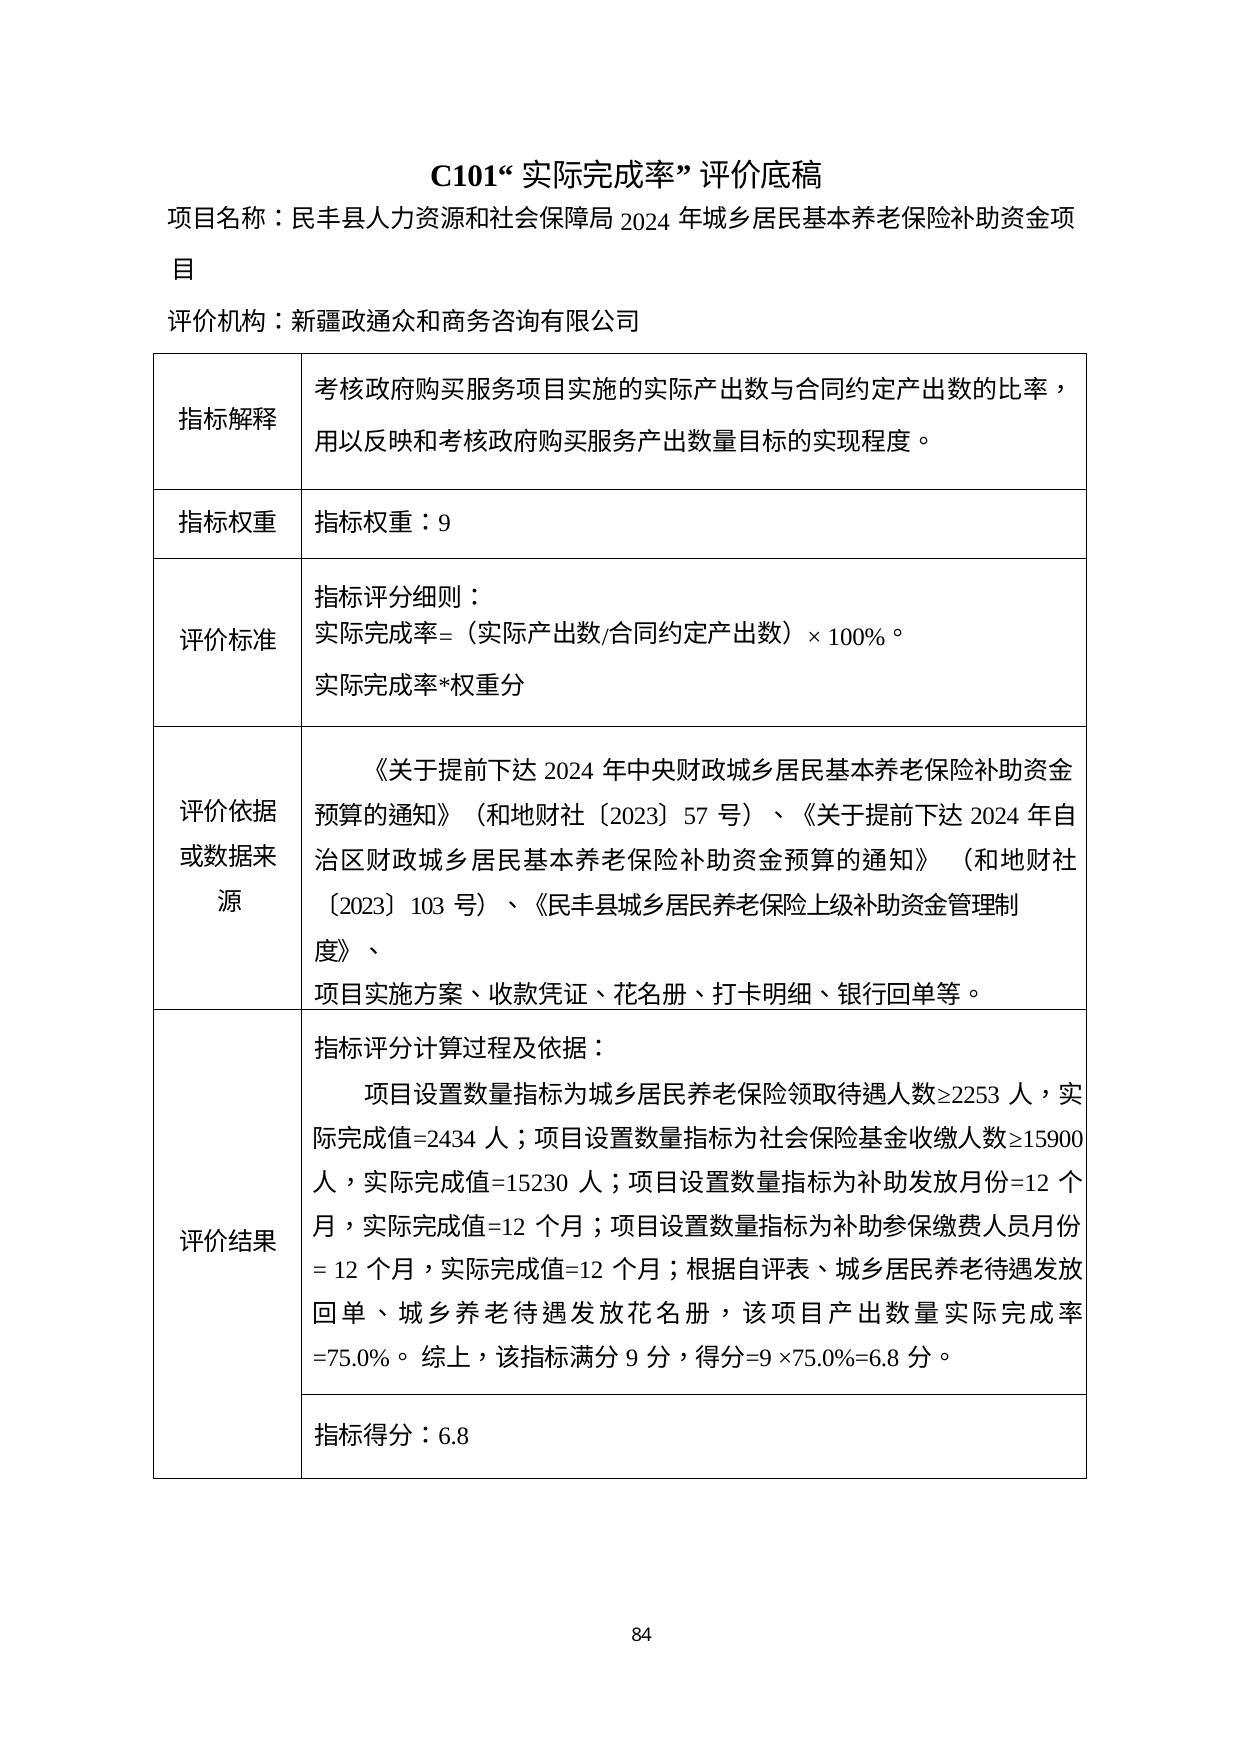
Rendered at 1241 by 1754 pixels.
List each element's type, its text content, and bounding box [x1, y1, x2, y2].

table_cell 指标评分细则： 实际完成率=（实际产出数/合同约定产出数）× 100%。 实际完成率*权重分 [302, 559, 1086, 726]
text 项目名称：民丰县人力资源和社会保障局 2024 年城乡居民基本养老保险补助资金项 [167, 210, 1087, 253]
table_cell 指标评分计算过程及依据： 项目设置数量指标为城乡居民养老保险领取待遇人数≥2253 人，实 际完成值=2434 人；项目设置数量指标为社会保险基金收缴人数≥15900 人，实际完成值=15230 人；项目设置数量指标为补助发放月份=12 个 月，实际完成值=12 个月；项目设置数量指标为补助参保缴费人员月份 = 12 个月，实际完成值=12 个月；根据自评表、城乡居民养老待遇发放 回单、城乡养老待遇发放花名册，该项目产出数量实际完成率=75.0%。 综上，该指标满分 9 分，得分=9 ×75.0%=6.8 分。 [302, 1010, 1086, 1394]
table_cell 评价结果 [154, 1010, 301, 1478]
text 目 [171, 253, 1087, 285]
table_header 指标解释 [154, 354, 301, 488]
table_cell 指标得分：6.8 [302, 1395, 1086, 1478]
table_cell 评价依据 或数据来 源 [154, 727, 301, 1009]
table_header 考核政府购买服务项目实施的实际产出数与合同约定产出数的比率， 用以反映和考核政府购买服务产出数量目标的实现程度。 [302, 354, 1086, 488]
text C101“ 实际完成率” 评价底稿 [430, 155, 1087, 194]
table_cell 《关于提前下达 2024 年中央财政城乡居民基本养老保险补助资金 预算的通知》（和地财社〔2023〕57 号）、《关于提前下达 2024 年自 治区财政城乡居民基本养老保险补助资金预算的通知》 （和地财社 〔2023〕103 号）、《民丰县城乡居民养老保险上级补助资金管理制度》、 项目实施方案、收款凭证、花名册、打卡明细、银行回单等。 [302, 727, 1086, 1009]
text 评价机构：新疆政通众和商务咨询有限公司 [167, 305, 1087, 336]
table_cell 评价标准 [154, 559, 301, 726]
table_cell 指标权重：9 [302, 490, 1086, 558]
table_cell 指标权重 [154, 490, 301, 558]
